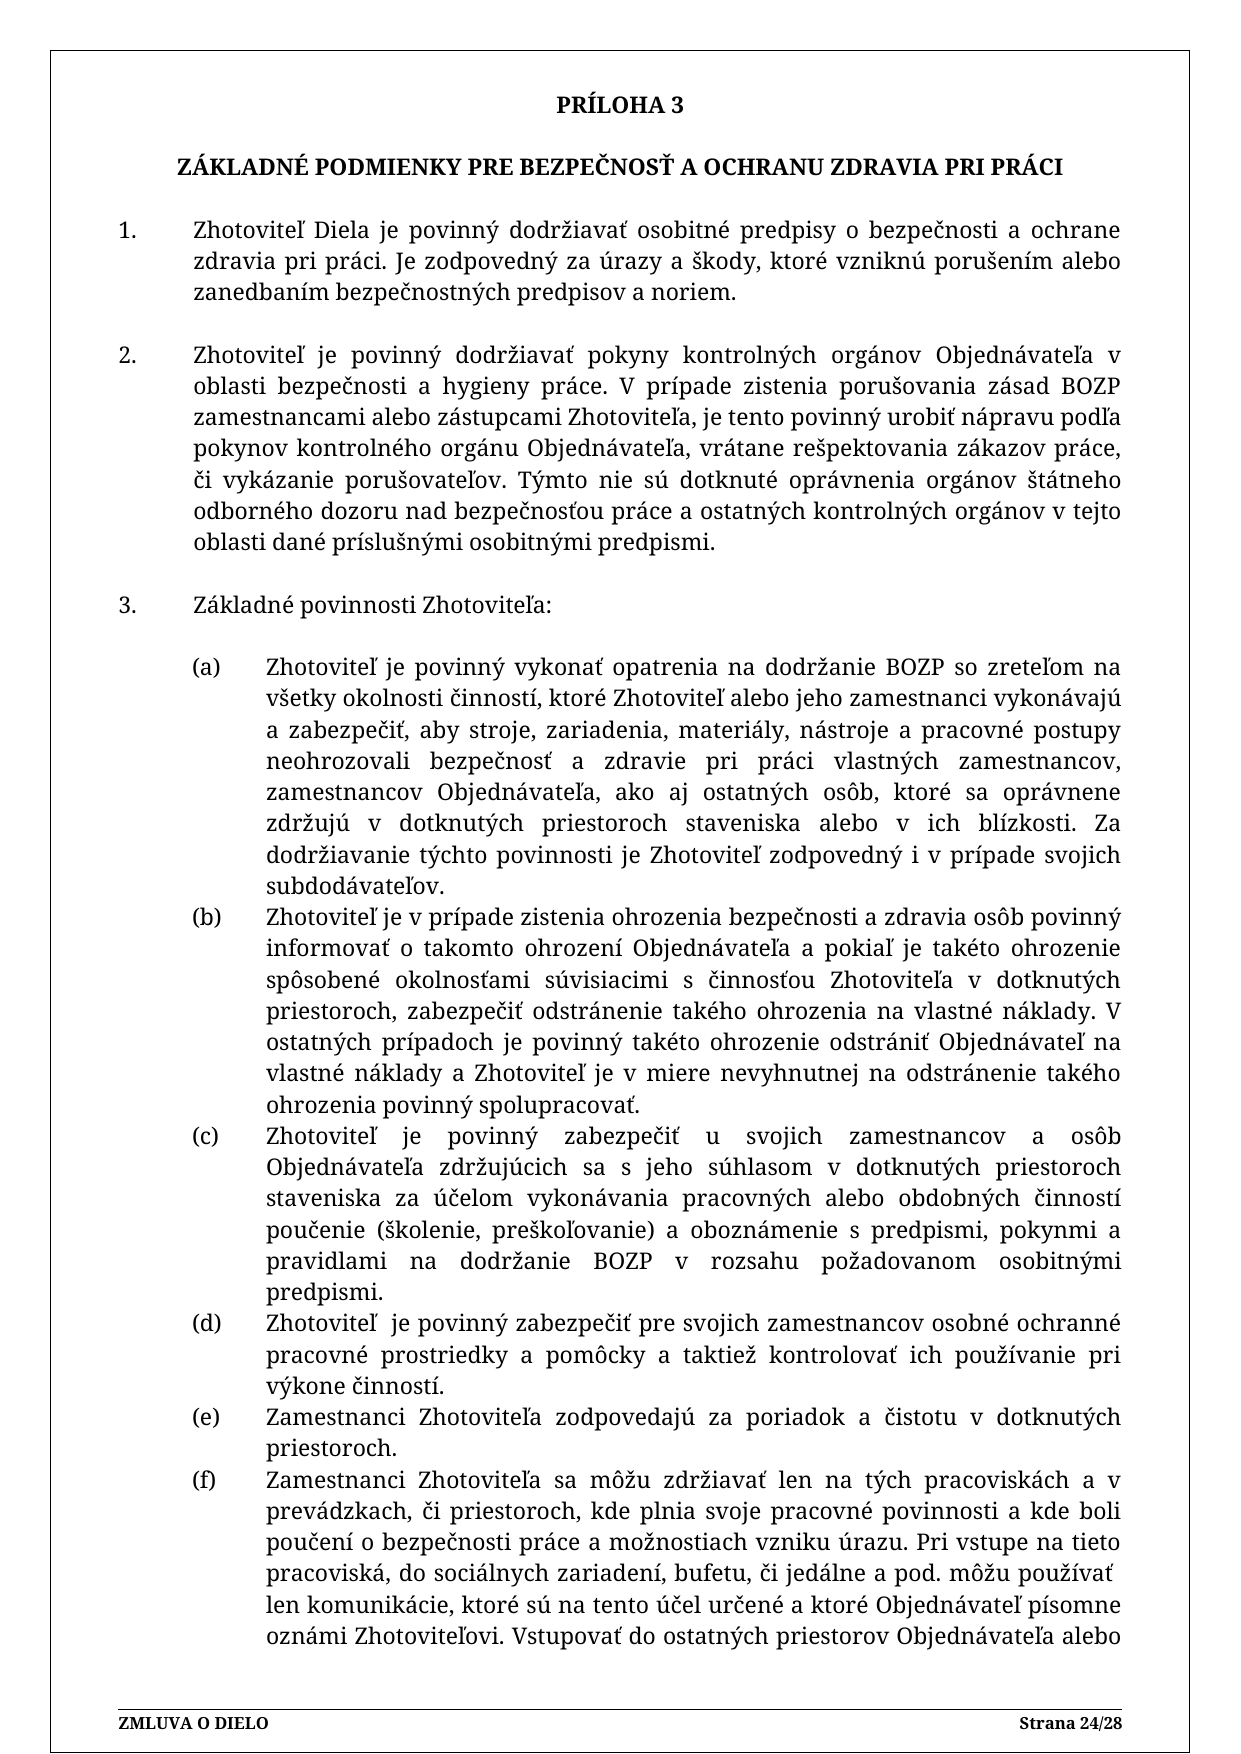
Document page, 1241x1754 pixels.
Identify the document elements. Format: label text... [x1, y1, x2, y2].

list Zhotoviteľ je povinný dodržiavať pokyny kontrolných orgánov Objednávateľa v oblasti bezpečnosti a hygieny práce. V prípade zistenia porušovania zásad BOZP zamestnancami alebo zástupcami Zhotoviteľa, je tento povinný urobiť nápravu podľa pokynov kontrolného orgánu Objednávateľa, vrátane rešpektovania zákazov práce, či vykázanie porušovateľov. Týmto nie sú dotknuté oprávnenia orgánov štátneho odborného dozoru nad bezpečnosťou práce a ostatných kontrolných orgánov v tejto oblasti dané príslušnými osobitnými predpismi. [118, 339, 1122, 557]
text ZÁKLADNÉ PODMIENKY PRE BEZPEČNOSŤ A OCHRANU ZDRAVIA PRI PRÁCI [118, 151, 1122, 182]
list Zhotoviteľ je povinný zabezpečiť pre svojich zamestnancov osobné ochranné pracovné prostriedky a pomôcky a taktiež kontrolovať ich používanie pri výkone činností. [192, 1307, 1122, 1401]
list Zhotoviteľ je v prípade zistenia ohrozenia bezpečnosti a zdravia osôb povinný informovať o takomto ohrození Objednávateľa a pokiaľ je takéto ohrozenie spôsobené okolnosťami súvisiacimi s činnosťou Zhotoviteľa v dotknutých priestoroch, zabezpečiť odstránenie takého ohrozenia na vlastné náklady. V ostatných prípadoch je povinný takéto ohrozenie odstrániť Objednávateľ na vlastné náklady a Zhotoviteľ je v miere nevyhnutnej na odstránenie takého ohrozenia povinný spolupracovať. [192, 901, 1122, 1120]
list Zhotoviteľ je povinný vykonať opatrenia na dodržanie BOZP so zreteľom na všetky okolnosti činností, ktoré Zhotoviteľ alebo jeho zamestnanci vykonávajú a zabezpečiť, aby stroje, zariadenia, materiály, nástroje a pracovné postupy neohrozovali bezpečnosť a zdravie pri práci vlastných zamestnancov, zamestnancov Objednávateľa, ako aj ostatných osôb, ktoré sa oprávnene zdržujú v dotknutých priestoroch staveniska alebo v ich blízkosti. Za dodržiavanie týchto povinnosti je Zhotoviteľ zodpovedný i v prípade svojich subdodávateľov. [192, 651, 1122, 901]
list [192, 1464, 1122, 1651]
subtitle PRÍLOHA 3 [118, 89, 1122, 120]
list Základné povinnosti Zhotoviteľa: [118, 589, 1122, 620]
list Zamestnanci Zhotoviteľa zodpovedajú za poriadok a čistotu v dotknutých priestoroch. [192, 1401, 1122, 1464]
list Zhotoviteľ je povinný zabezpečiť u svojich zamestnancov a osôb Objednávateľa zdržujúcich sa s jeho súhlasom v dotknutých priestoroch staveniska za účelom vykonávania pracovných alebo obdobných činností poučenie (školenie, preškoľovanie) a oboznámenie s predpismi, pokynmi a pravidlami na dodržanie BOZP v rozsahu požadovanom osobitnými predpismi. [192, 1120, 1122, 1307]
list Zhotoviteľ Diela je povinný dodržiavať osobitné predpisy o bezpečnosti a ochrane zdravia pri práci. Je zodpovedný za úrazy a škody, ktoré vzniknú porušením alebo zanedbaním bezpečnostných predpisov a noriem. [118, 214, 1122, 307]
